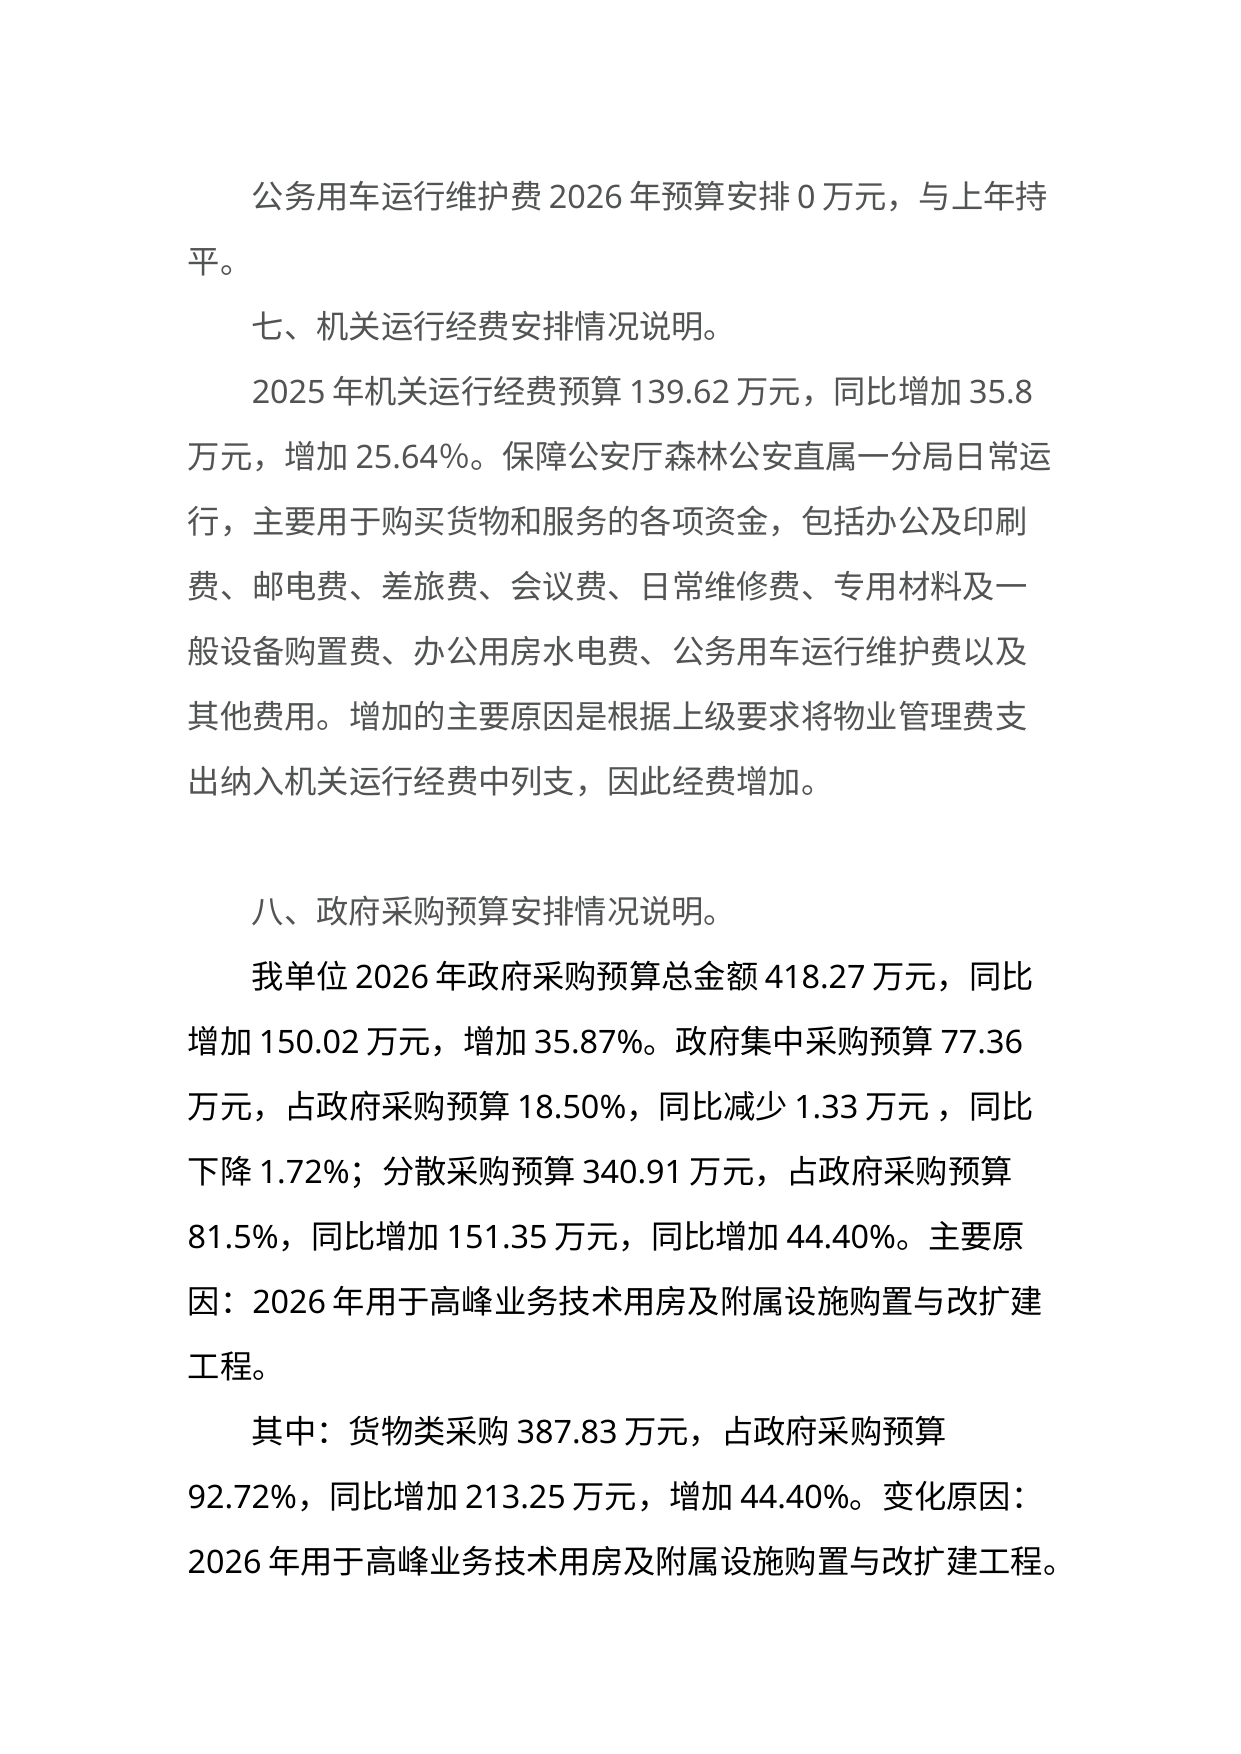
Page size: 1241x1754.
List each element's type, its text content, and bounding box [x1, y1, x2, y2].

text 八、政府采购预算安排情况说明。 [187, 877, 1053, 942]
text 其中：货物类采购387.83万元，占政府采购预算92.72%，同比增加213.25万元，增加44.40%。变化原因：2026年用于高峰业务技术用房及附属设施购置与改扩建工程。 [187, 1397, 1053, 1592]
text 七、机关运行经费安排情况说明。 [187, 292, 1053, 357]
text 公务用车运行维护费2026年预算安排0万元，与上年持平。 [187, 162, 1053, 292]
text 我单位2026年政府采购预算总金额418.27万元，同比增加150.02万元，增加35.87%。政府集中采购预算77.36万元，占政府采购预算18.50%，同比减少1.33万元 ，同比下降1.72%；分散采购预算340.91万元，占政府采购预算81.5%，同比增加151.35万元，同比增加44.40%。主要原因：2026年用于高峰业务技术用房及附属设施购置与改扩建工程。 [187, 942, 1053, 1397]
text 2025年机关运行经费预算139.62万元，同比增加35.8万元，增加25.64％。保障公安厅森林公安直属一分局日常运行，主要用于购买货物和服务的各项资金，包括办公及印刷费、邮电费、差旅费、会议费、日常维修费、专用材料及一般设备购置费、办公用房水电费、公务用车运行维护费以及其他费用。增加的主要原因是根据上级要求将物业管理费支出纳入机关运行经费中列支，因此经费增加。 [187, 357, 1053, 812]
